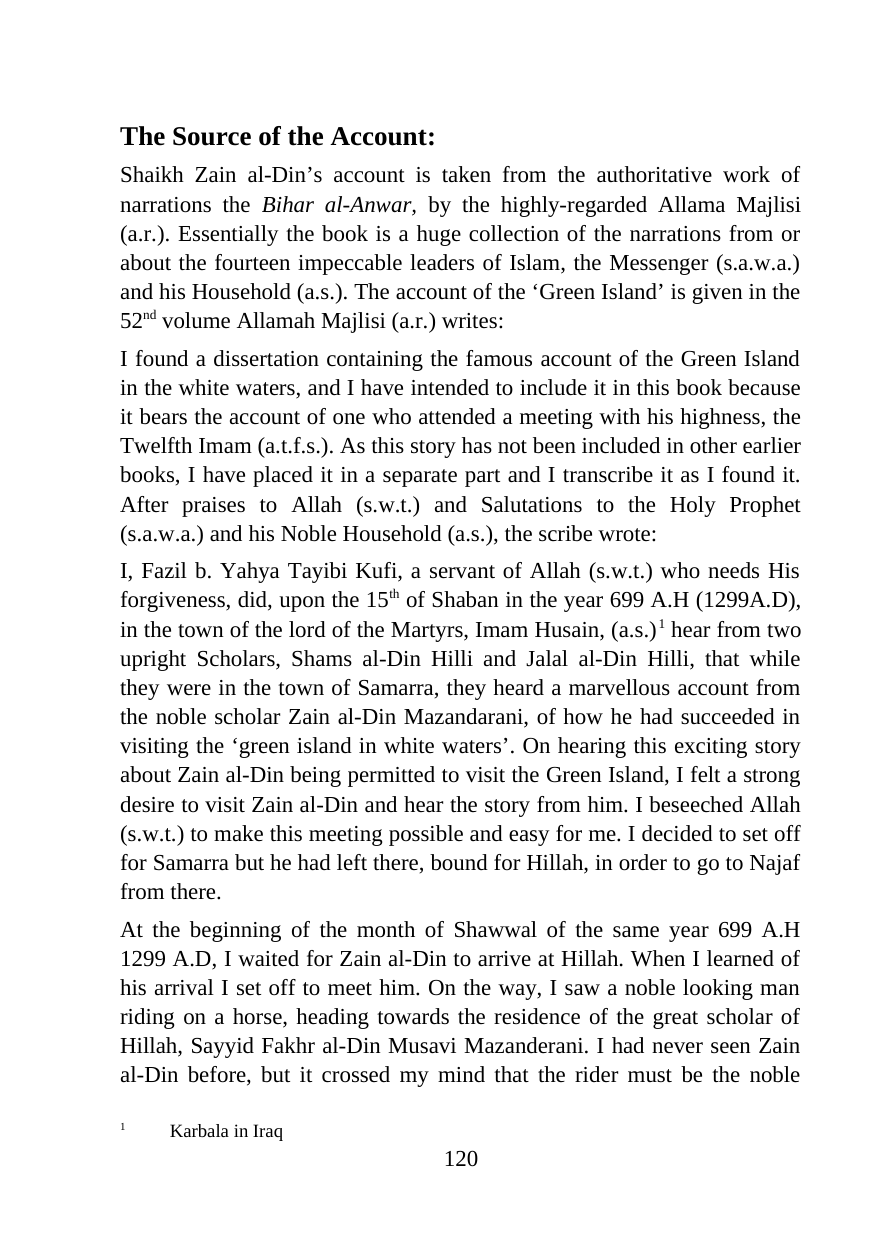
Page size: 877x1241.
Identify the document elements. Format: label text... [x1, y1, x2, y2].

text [120, 914, 802, 1089]
text I, Fazil b. Yahya Tayibi Kufi, a servant of Allah (s.w.t.) who needs His forgiveness, did, upon the 15th of Shaban in the year 699 A.H (1299A.D), in the town of the lord of the Martyrs, Imam Husain, (a.s.) hear from two upright Scholars, Shams al-Din Hilli and Jalal al-Din Hilli, that while they were in the town of Samarra, they heard a marvellous account from the noble scholar Zain al-Din Mazandarani, of how he had succeeded in visiting the ‘green island in white waters’. On hearing this exciting story about Zain al-Din being permitted to visit the Green Island, I felt a strong desire to visit Zain al-Din and hear the story from him. I beseeched Allah (s.w.t.) to make this meeting possible and easy for me. I decided to set off for Samarra but he had left there, bound for Hillah, in order to go to Najaf from there. [120, 555, 802, 905]
text Shaikh Zain al-Din’s account is taken from the authoritative work of narrations the Bihar al-Anwar, by the highly-regarded Allama Majlisi (a.r.). Essentially the book is a huge collection of the narrations from or about the fourteen impeccable leaders of Islam, the Messenger (s.a.w.a.) and his Household (a.s.). The account of the ‘Green Island’ is given in the 52nd volume Allamah Majlisi (a.r.) writes: [120, 159, 802, 334]
subtitle The Source of the Account: [120, 120, 802, 151]
text I found a dissertation containing the famous account of the Green Island in the white waters, and I have intended to include it in this book because it bears the account of one who attended a meeting with his highness, the Twelfth Imam (a.t.f.s.). As this story has not been included in other earlier books, I have placed it in a separate part and I transcribe it as I found it. After praises to Allah (s.w.t.) and Salutations to the Holy Prophet (s.a.w.a.) and his Noble Household (a.s.), the scribe wrote: [120, 343, 802, 547]
